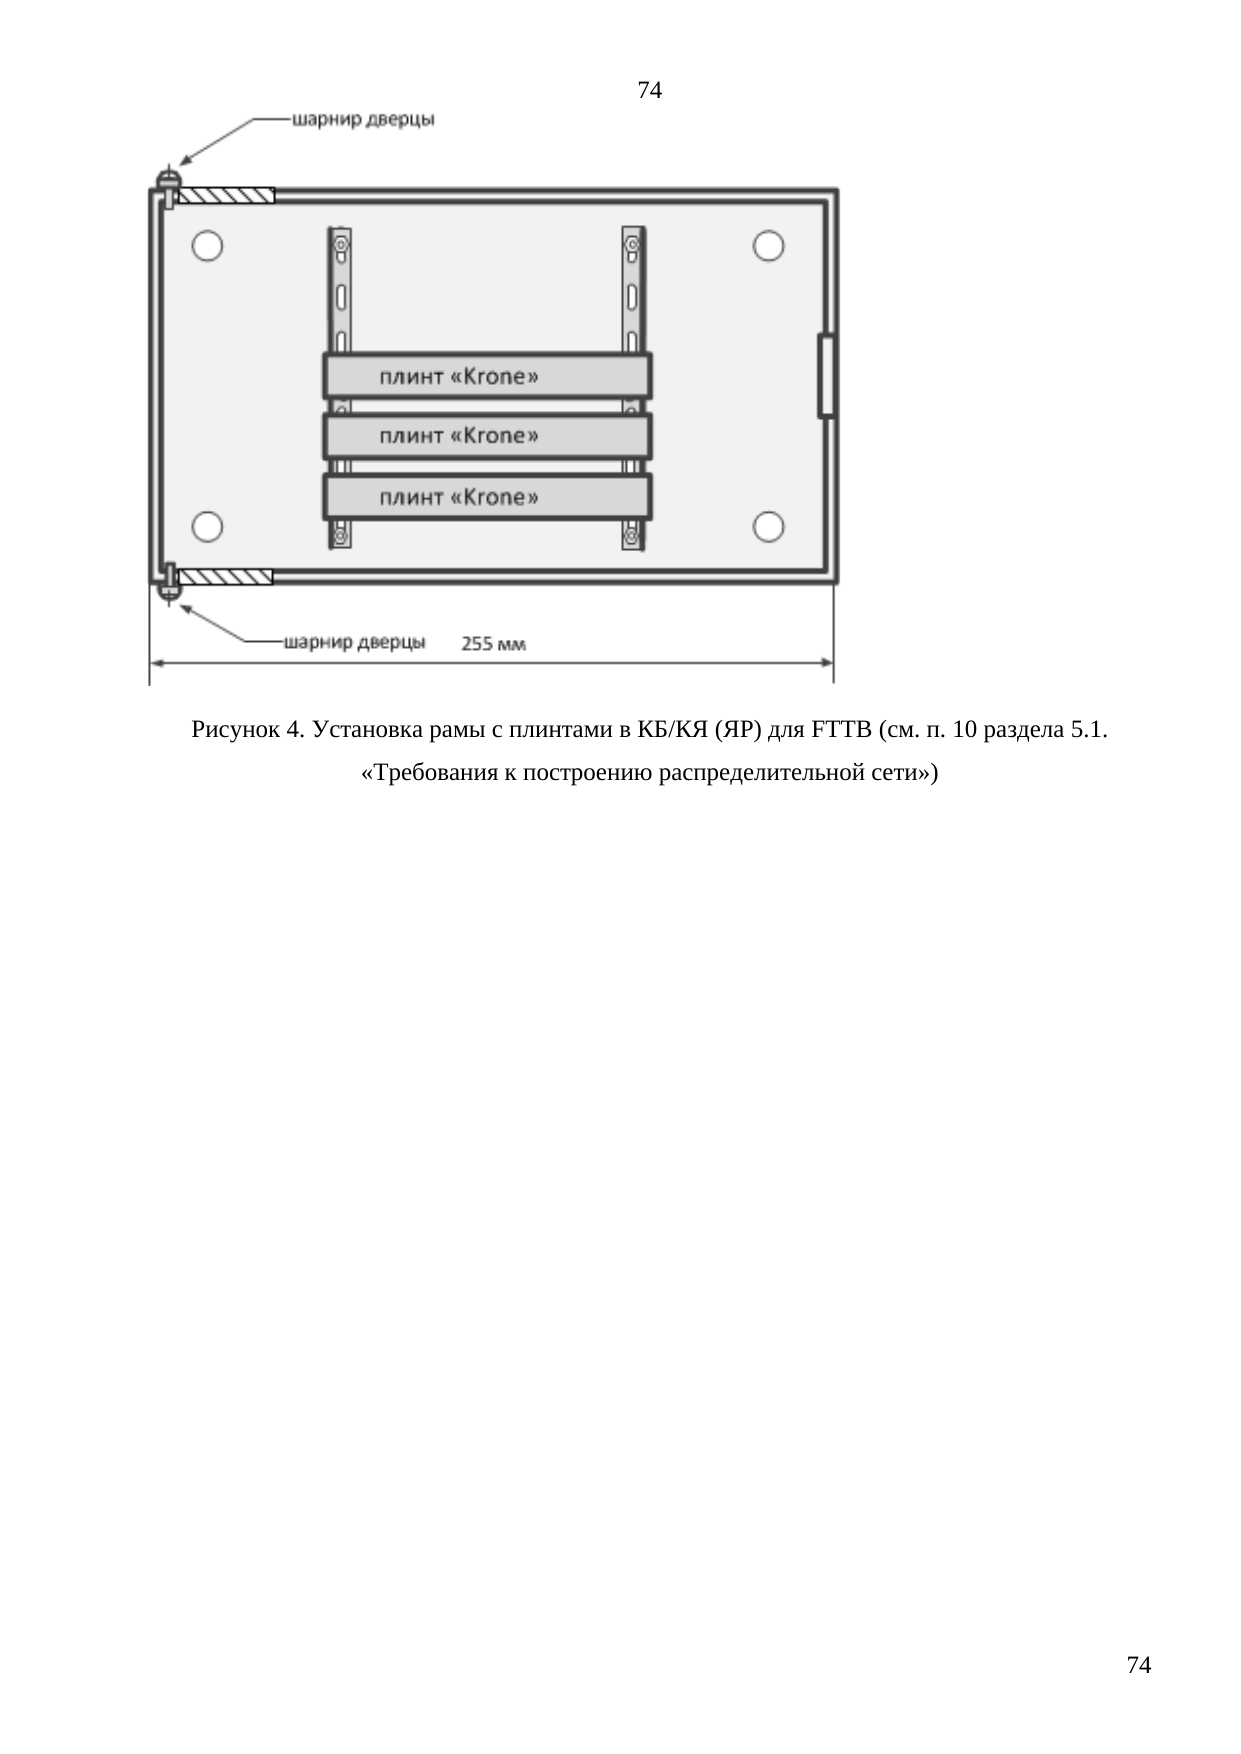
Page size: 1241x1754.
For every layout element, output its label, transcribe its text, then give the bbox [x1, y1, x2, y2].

picture [147, 103, 841, 686]
text Рисунок 4. Установка рамы с плинтами в КБ/КЯ (ЯР) для FTTB (см. п. 10 раздела 5.1. «Требования к построению распределительной сети») [148, 714, 1152, 786]
